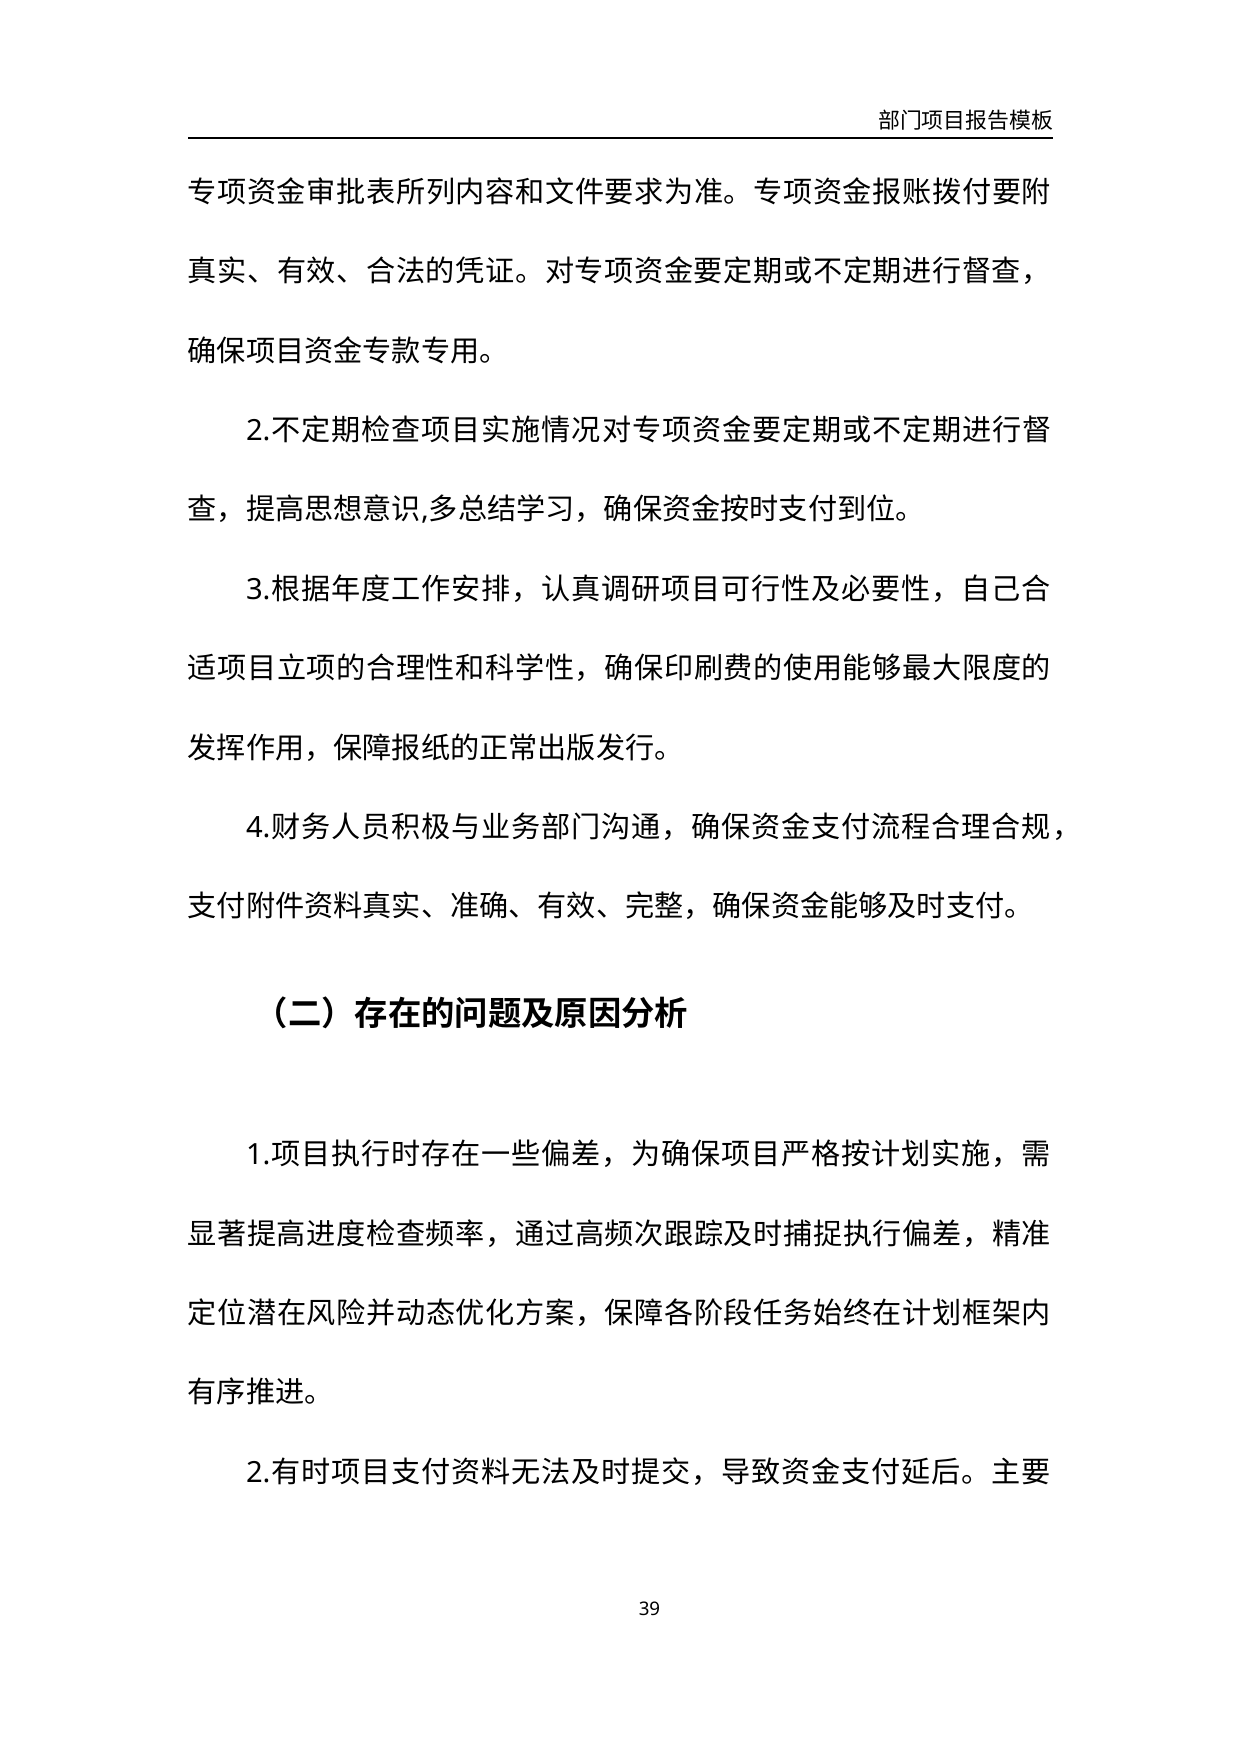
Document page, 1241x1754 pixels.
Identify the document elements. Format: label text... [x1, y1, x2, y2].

text 2.不定期检查项目实施情况对专项资金要定期或不定期进行督查，提高思想意识,多总结学习，确保资金按时支付到位。 [187, 388, 1053, 547]
text 4.财务人员积极与业务部门沟通，确保资金支付流程合理合规，支付附件资料真实、准确、有效、完整，确保资金能够及时支付。 [187, 785, 1053, 944]
text 1.项目执行时存在一些偏差，为确保项目严格按计划实施，需显著提高进度检查频率，通过高频次跟踪及时捕捉执行偏差，精准定位潜在风险并动态优化方案，保障各阶段任务始终在计划框架内有序推进。 [187, 1112, 1053, 1430]
text 3.根据年度工作安排，认真调研项目可行性及必要性，自己合适项目立项的合理性和科学性，确保印刷费的使用能够最大限度的发挥作用，保障报纸的正常出版发行。 [187, 547, 1053, 785]
subtitle （二）存在的问题及原因分析 [187, 971, 1053, 1050]
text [187, 150, 1053, 388]
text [187, 1430, 1053, 1509]
